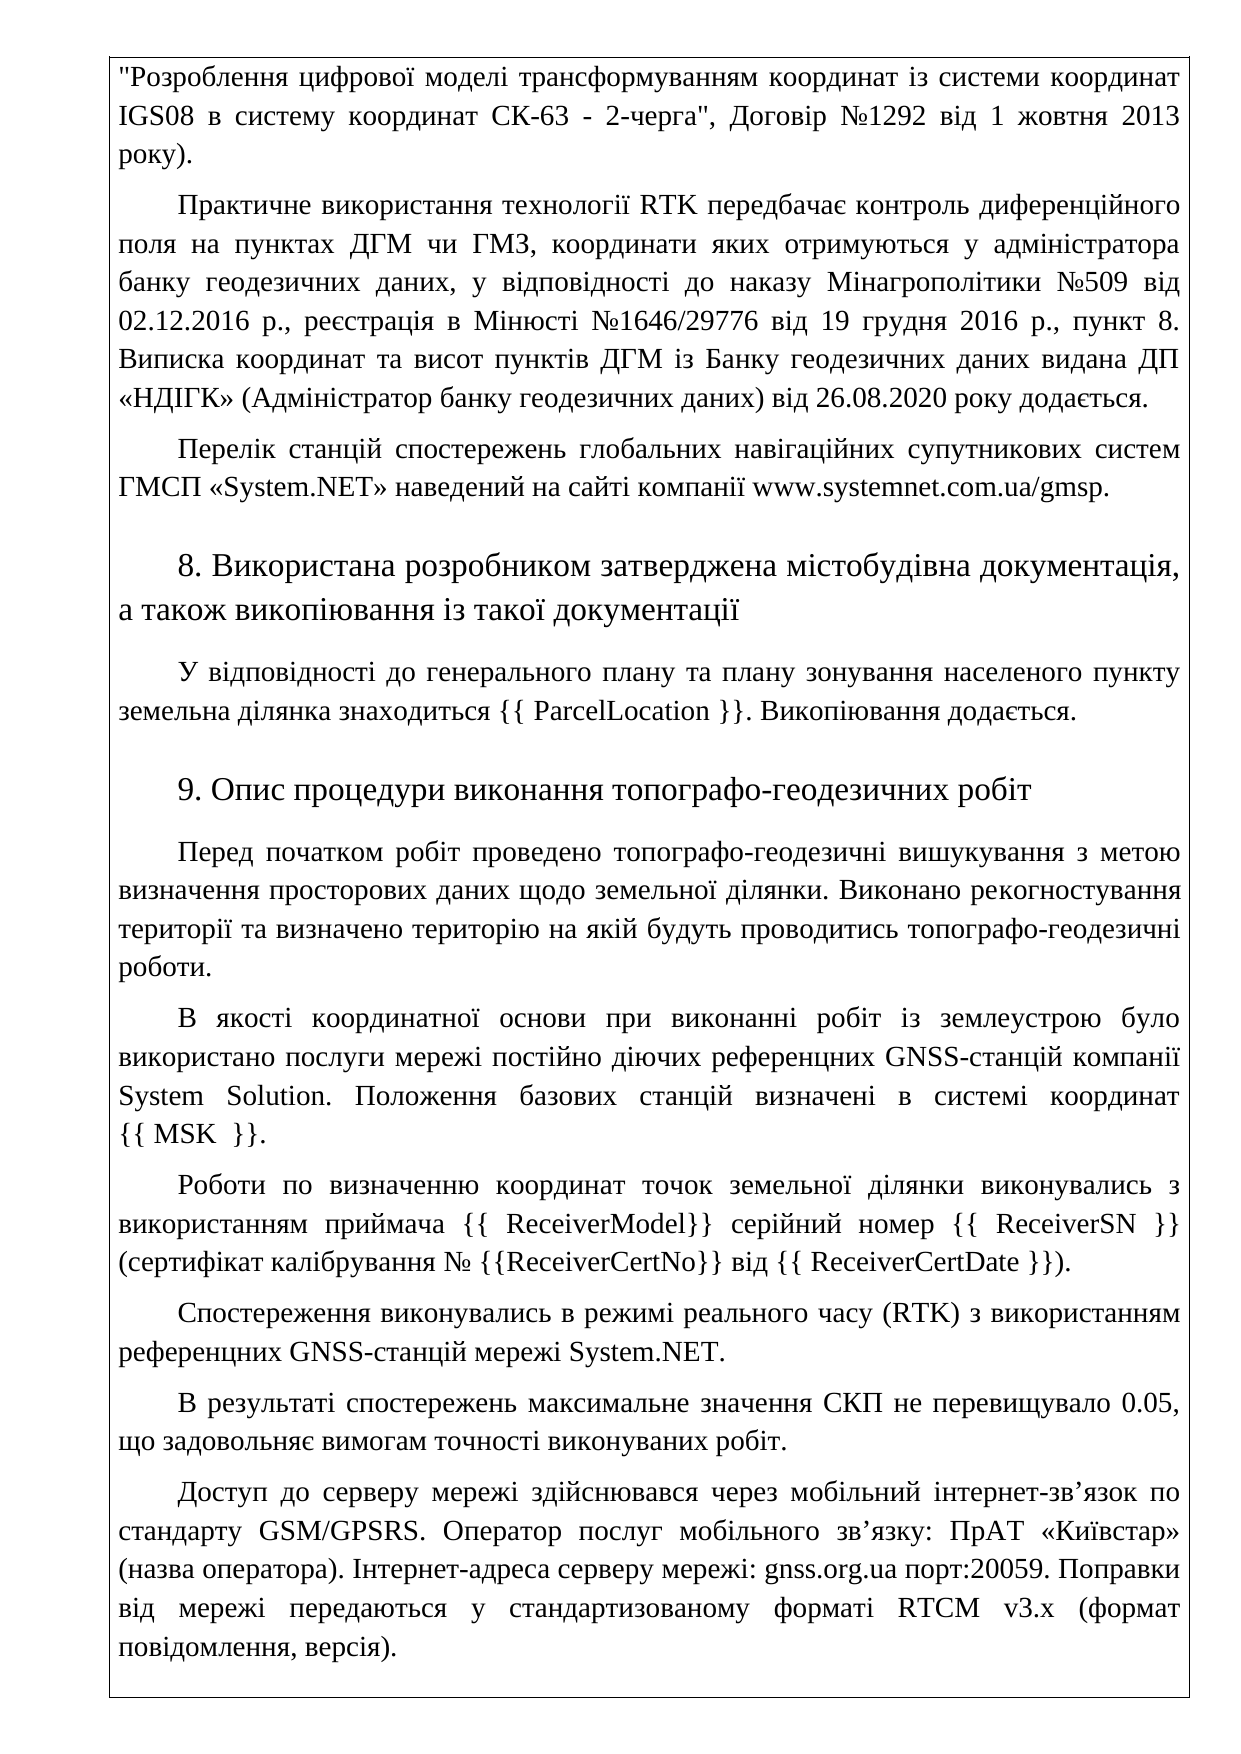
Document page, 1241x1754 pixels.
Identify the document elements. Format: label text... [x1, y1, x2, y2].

text В якості координатної основи при виконанні робіт із землеустрою було використано послуги мережі постійно діючих референцних GNSS-станцій компанії System Solution. Положення базових станцій визначені в системі координат {{ MSK }}. [118, 1001, 1181, 1150]
text Спостереження виконувались в режимі реального часу (RTK) з використанням референцних GNSS-станцій мережі System.NET. [118, 1295, 1181, 1367]
text 8. Використана розробником затверджена містобудівна документація, а також викопіювання із такої документації [118, 546, 1181, 628]
text Роботи по визначенню координат точок земельної ділянки виконувались з використанням приймача {{ ReceiverModel}} серійний номер {{ ReceiverSN }} (сертифікат калібрування № {{ReceiverCertNo}} від {{ ReceiverCertDate }}). [118, 1167, 1181, 1278]
text Перелік станцій спостережень глобальних навігаційних супутникових систем ГМСП «System.NET» наведений на сайті компанії www.systemnet.com.ua/gmsp. [118, 431, 1181, 503]
text 9. Опис процедури виконання топографо-геодезичних робіт [118, 769, 1181, 807]
text Перед початком робіт проведено топографо-геодезичні вишукування з метою визначення просторових даних щодо земельної ділянки. Виконано рекогностування території та визначено територію на якій будуть проводитись топографо-геодезичні роботи. [118, 834, 1181, 983]
text У відповідності до генерального плану та плану зонування населеного пункту земельна ділянка знаходиться {{ ParcelLocation }}. Викопіювання додається. [118, 654, 1181, 727]
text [118, 59, 1181, 170]
text В результаті спостережень максимальне значення СКП не перевищувало 0.05, що задовольняє вимогам точності виконуваних робіт. [118, 1385, 1181, 1457]
text Практичне використання технології RTK передбачає контроль диференційного поля на пунктах ДГМ чи ГМЗ, координати яких отримуються у адміністратора банку геодезичних даних, у відповідності до наказу Мінагрополітики №509 від 02.12.2016 р., реєстрація в Мінюсті №1646/29776 від 19 грудня 2016 р., пункт 8. Виписка координат та висот пунктів ДГМ із Банку геодезичних даних видана ДП «НДІГК» (Адміністратор банку геодезичних даних) від 26.08.2020 року додається. [118, 187, 1181, 413]
text Доступ до серверу мережі здійснювався через мобільний інтернет-зв’язок по стандарту GSM/GPSRS. Оператор послуг мобільного зв’язку: ПрАТ «Київстар» (назва оператора). Інтернет-адреса серверу мережі: gnss.org.ua порт:20059. Поправки від мережі передаються у стандартизованому форматі RTCM v3.x (формат повідомлення, версія). [118, 1474, 1181, 1662]
